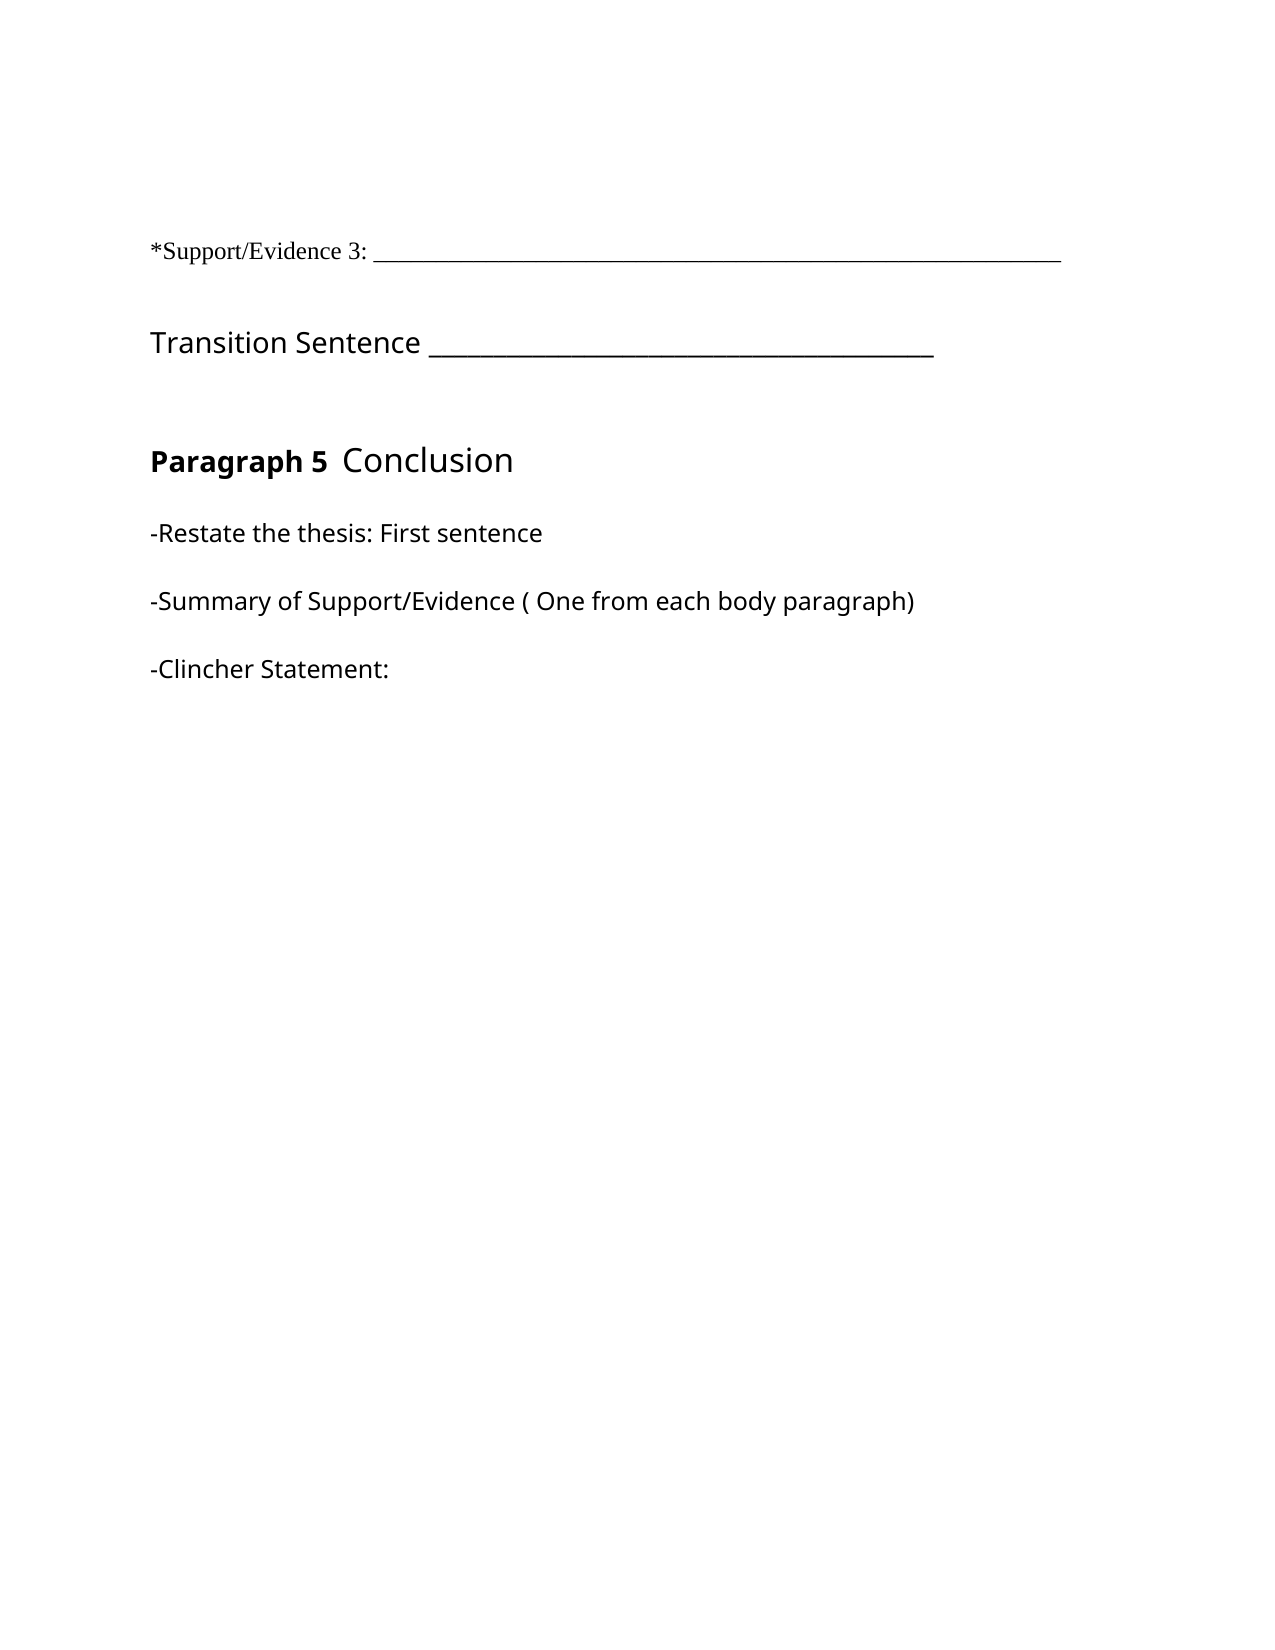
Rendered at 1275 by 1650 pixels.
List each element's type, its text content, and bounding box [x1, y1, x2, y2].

text Paragraph 5 Conclusion [150, 436, 1125, 482]
text -Restate the thesis: First sentence [150, 516, 1125, 550]
text Transition Sentence _______________________________________ [150, 322, 1125, 362]
text -Summary of Support/Evidence ( One from each body paragraph) [150, 584, 1125, 618]
text -Clincher Statement: [150, 652, 1125, 686]
text *Support/Evidence 3: _______________________________________________________ [150, 236, 1125, 265]
